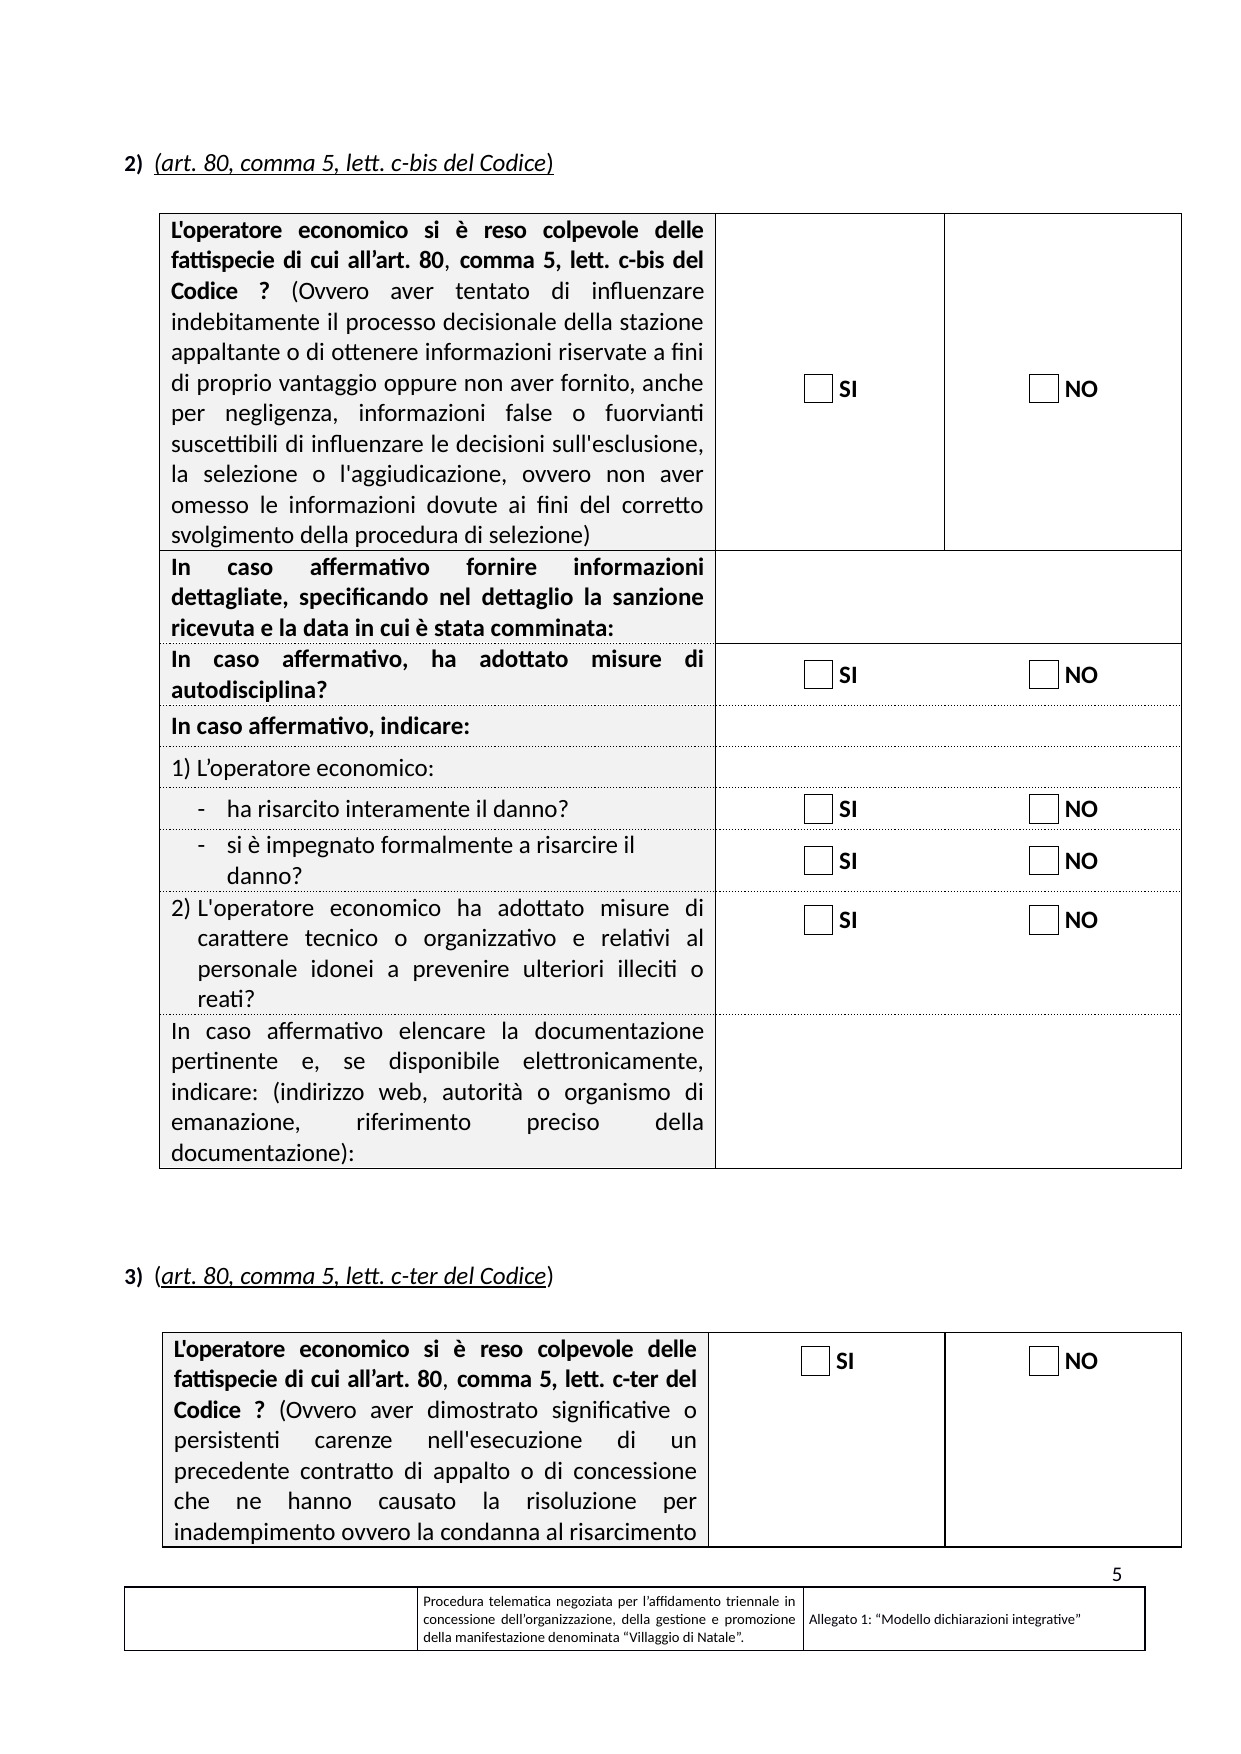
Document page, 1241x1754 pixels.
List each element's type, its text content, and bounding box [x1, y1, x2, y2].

table_cell 2) L'operatore economico ha adottato misure di carattere tecnico o organizzativo e relativi al personale idonei a prevenire ulteriori illeciti o reati? [160, 891, 715, 1014]
table_cell In caso affermativo, ha adottato misure di autodisciplina? [160, 643, 715, 704]
table_cell [716, 551, 1181, 642]
table_cell NO [945, 829, 1181, 891]
table_cell [716, 746, 1181, 787]
table_cell 1) L’operatore economico: [160, 746, 715, 787]
table_cell SI [716, 787, 945, 829]
list (art. 80, comma 5, lett. c-ter del Codice) [124, 1260, 1122, 1291]
table_cell NO [945, 644, 1181, 704]
table_header SI [709, 1333, 944, 1546]
table_cell - ha risarcito interamente il danno? [160, 787, 715, 829]
table_cell NO [945, 891, 1181, 1014]
table_cell NO [945, 787, 1181, 829]
table_cell In caso affermativo fornire informazioni dettagliate, specificando nel dettaglio la sanzione ricevuta e la data in cui è stata comminata: [160, 551, 715, 642]
table_cell [716, 705, 1181, 746]
table_header NO [946, 1333, 1181, 1546]
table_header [163, 1333, 708, 1546]
table_cell SI [716, 829, 945, 891]
table_cell SI [716, 644, 945, 704]
table_cell In caso affermativo elencare la documentazione pertinente e, se disponibile elettronicamente, indicare: (indirizzo web, autorità o organismo di emanazione, riferimento preciso della documentazione): [160, 1014, 715, 1167]
table_header SI [716, 214, 944, 550]
table_cell - si è impegnato formalmente a risarcire il danno? [160, 829, 715, 891]
table_header NO [945, 214, 1181, 550]
table_header L'operatore economico si è reso colpevole delle fattispecie di cui all’art. 80, comma 5, lett. c-bis del Codice ? (Ovvero aver tentato di influenzare indebitamente il processo decisionale della stazione appaltante o di ottenere informazioni riservate a fini di proprio vantaggio oppure non aver fornito, anche per negligenza, informazioni false o fuorvianti suscettibili di influenzare le decisioni sull'esclusione, la selezione o l'aggiudicazione, ovvero non aver omesso le informazioni dovute ai fini del corretto svolgimento della procedura di selezione) [160, 214, 715, 550]
table_cell [716, 1014, 1181, 1167]
table_cell SI [716, 891, 945, 1014]
table_cell In caso affermativo, indicare: [160, 705, 715, 746]
list (art. 80, comma 5, lett. c-bis del Codice) [124, 148, 1122, 178]
